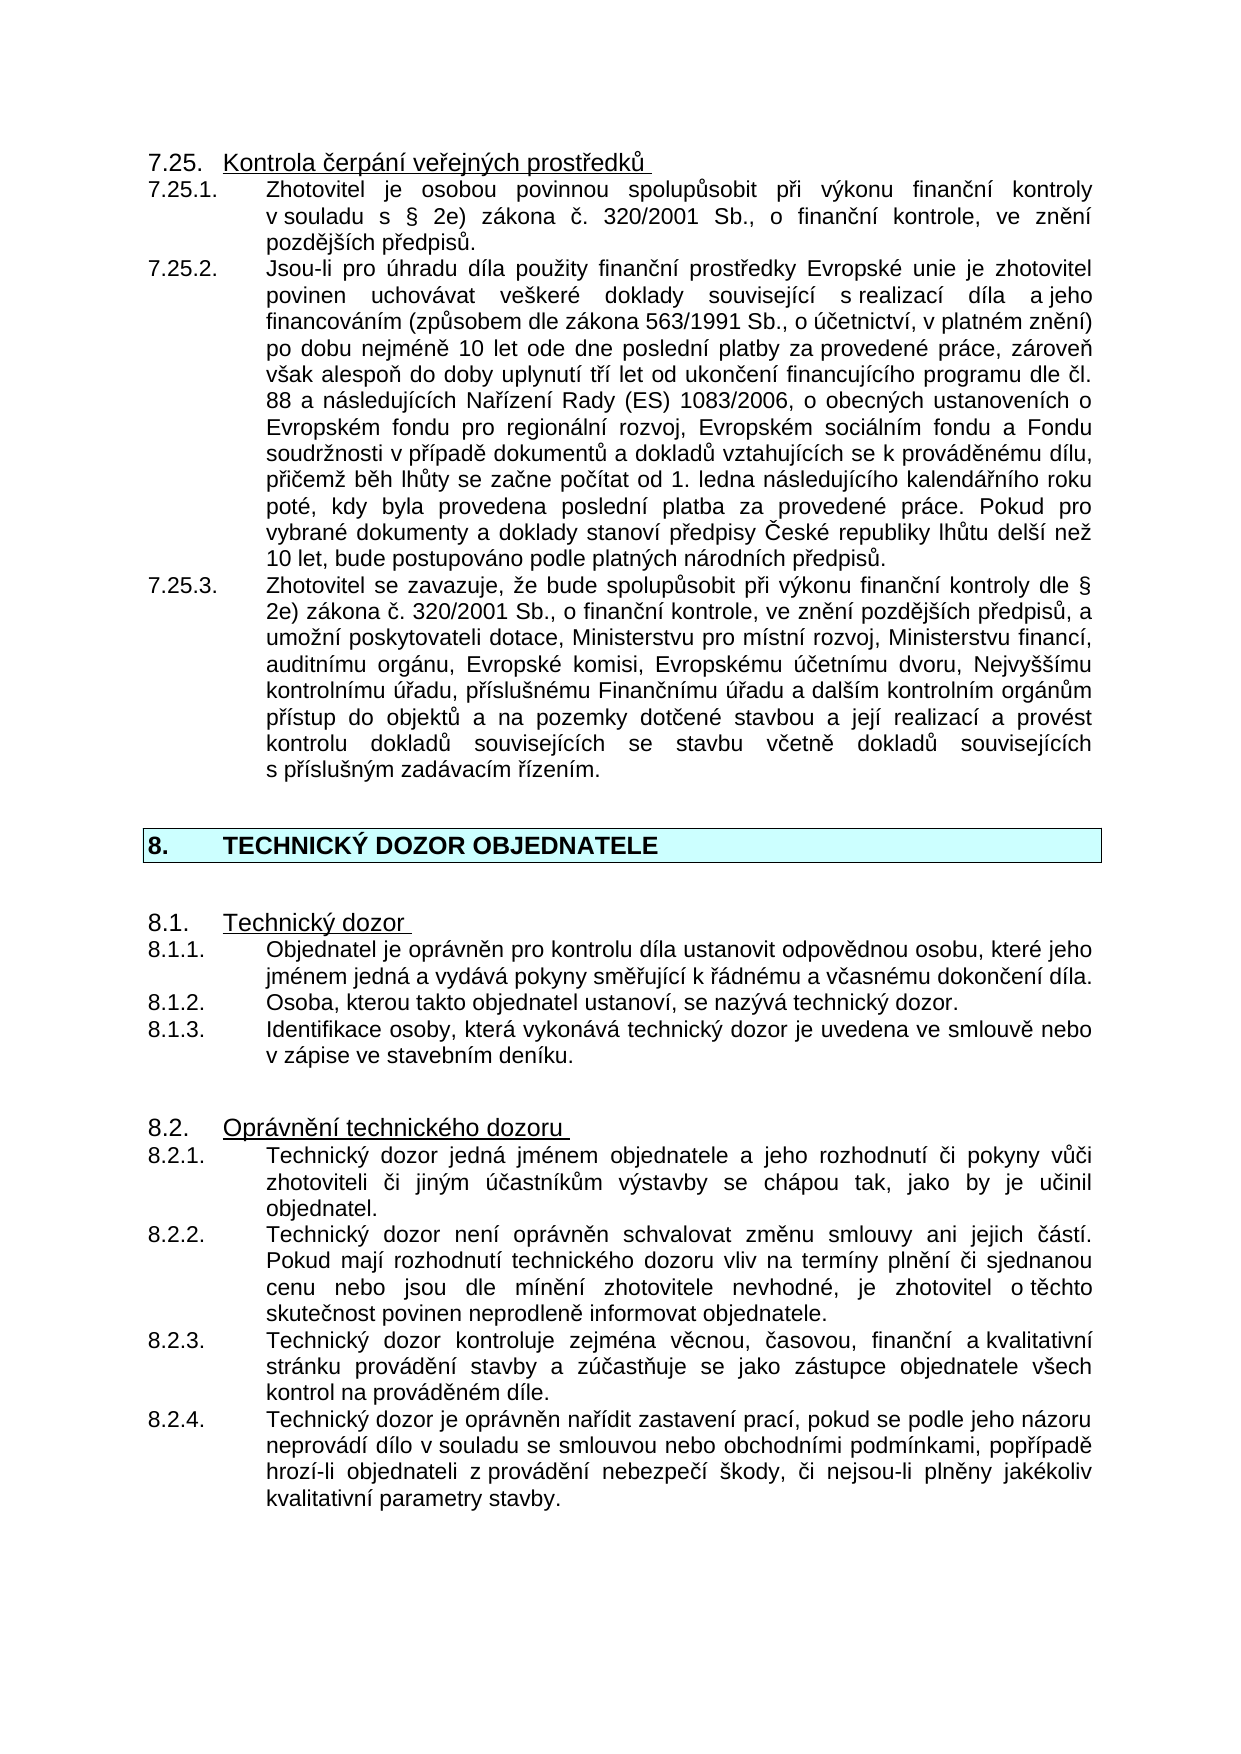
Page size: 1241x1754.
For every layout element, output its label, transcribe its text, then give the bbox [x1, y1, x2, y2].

list Technický dozor je oprávněn nařídit zastavení prací, pokud se podle jeho názoru neprovádí dílo v souladu se smlouvou nebo obchodními podmínkami, popřípadě hrozí-li objednateli z provádění nebezpečí škody, či nejsou-li plněny jakékoliv kvalitativní parametry stavby. [148, 1406, 1093, 1511]
list Technický dozor kontroluje zejména věcnou, časovou, finanční a kvalitativní stránku provádění stavby a zúčastňuje se jako zástupce objednatele všech kontrol na prováděném díle. [148, 1327, 1093, 1406]
list Oprávnění technického dozoru [148, 1113, 1093, 1142]
list Zhotovitel se zavazuje, že bude spolupůsobit při výkonu finanční kontroly dle § 2e) zákona č. 320/2001 Sb., o finanční kontrole, ve znění pozdějších předpisů, a umožní poskytovateli dotace, Ministerstvu pro místní rozvoj, Ministerstvu financí, auditnímu orgánu, Evropské komisi, Evropskému účetnímu dvoru, Nejvyššímu kontrolnímu úřadu, příslušnému Finančnímu úřadu a dalším kontrolním orgánům přístup do objektů a na pozemky dotčené stavbou a její realizací a provést kontrolu dokladů souvisejících se stavbu včetně dokladů souvisejících s příslušným zadávacím řízením. [148, 572, 1093, 782]
list Technický dozor jedná jménem objednatele a jeho rozhodnutí či pokyny vůči zhotoviteli či jiným účastníkům výstavby se chápou tak, jako by je učinil objednatel. [148, 1142, 1093, 1221]
list Zhotovitel je osobou povinnou spolupůsobit při výkonu finanční kontroly v souladu s § 2e) zákona č. 320/2001 Sb., o finanční kontrole, ve znění pozdějších předpisů. [148, 176, 1093, 255]
list Objednatel je oprávněn pro kontrolu díla ustanovit odpovědnou osobu, které jeho jménem jedná a vydává pokyny směřující k řádnému a včasnému dokončení díla. [148, 936, 1093, 989]
list Osoba, kterou takto objednatel ustanoví, se nazývá technický dozor. [148, 989, 1093, 1016]
list Identifikace osoby, která vykonává technický dozor je uvedena ve smlouvě nebo v zápise ve stavebním deníku. [148, 1016, 1093, 1068]
list Technický dozor [148, 908, 1093, 936]
list Jsou-li pro úhradu díla použity finanční prostředky Evropské unie je zhotovitel povinen uchovávat veškeré doklady související s realizací díla a jeho financováním (způsobem dle zákona 563/1991 Sb., o účetnictví, v platném znění) po dobu nejméně 10 let ode dne poslední platby za provedené práce, zároveň však alespoň do doby uplynutí tří let od ukončení financujícího programu dle čl. 88 a následujících Nařízení Rady (ES) 1083/2006, o obecných ustanoveních o Evropském fondu pro regionální rozvoj, Evropském sociálním fondu a Fondu soudržnosti v případě dokumentů a dokladů vztahujících se k prováděnému dílu, přičemž běh lhůty se začne počítat od 1. ledna následujícího kalendářního roku poté, kdy byla provedena poslední platba za provedené práce. Pokud pro vybrané dokumenty a doklady stanoví předpisy České republiky lhůtu delší než 10 let, bude postupováno podle platných národních předpisů. [148, 255, 1093, 572]
text technický dozor objednatele [144, 829, 1101, 862]
list Kontrola čerpání veřejných prostředků [148, 148, 1093, 176]
list Technický dozor není oprávněn schvalovat změnu smlouvy ani jejich částí. Pokud mají rozhodnutí technického dozoru vliv na termíny plnění či sjednanou cenu nebo jsou dle mínění zhotovitele nevhodné, je zhotovitel o těchto skutečnost povinen neprodleně informovat objednatele. [148, 1221, 1093, 1327]
